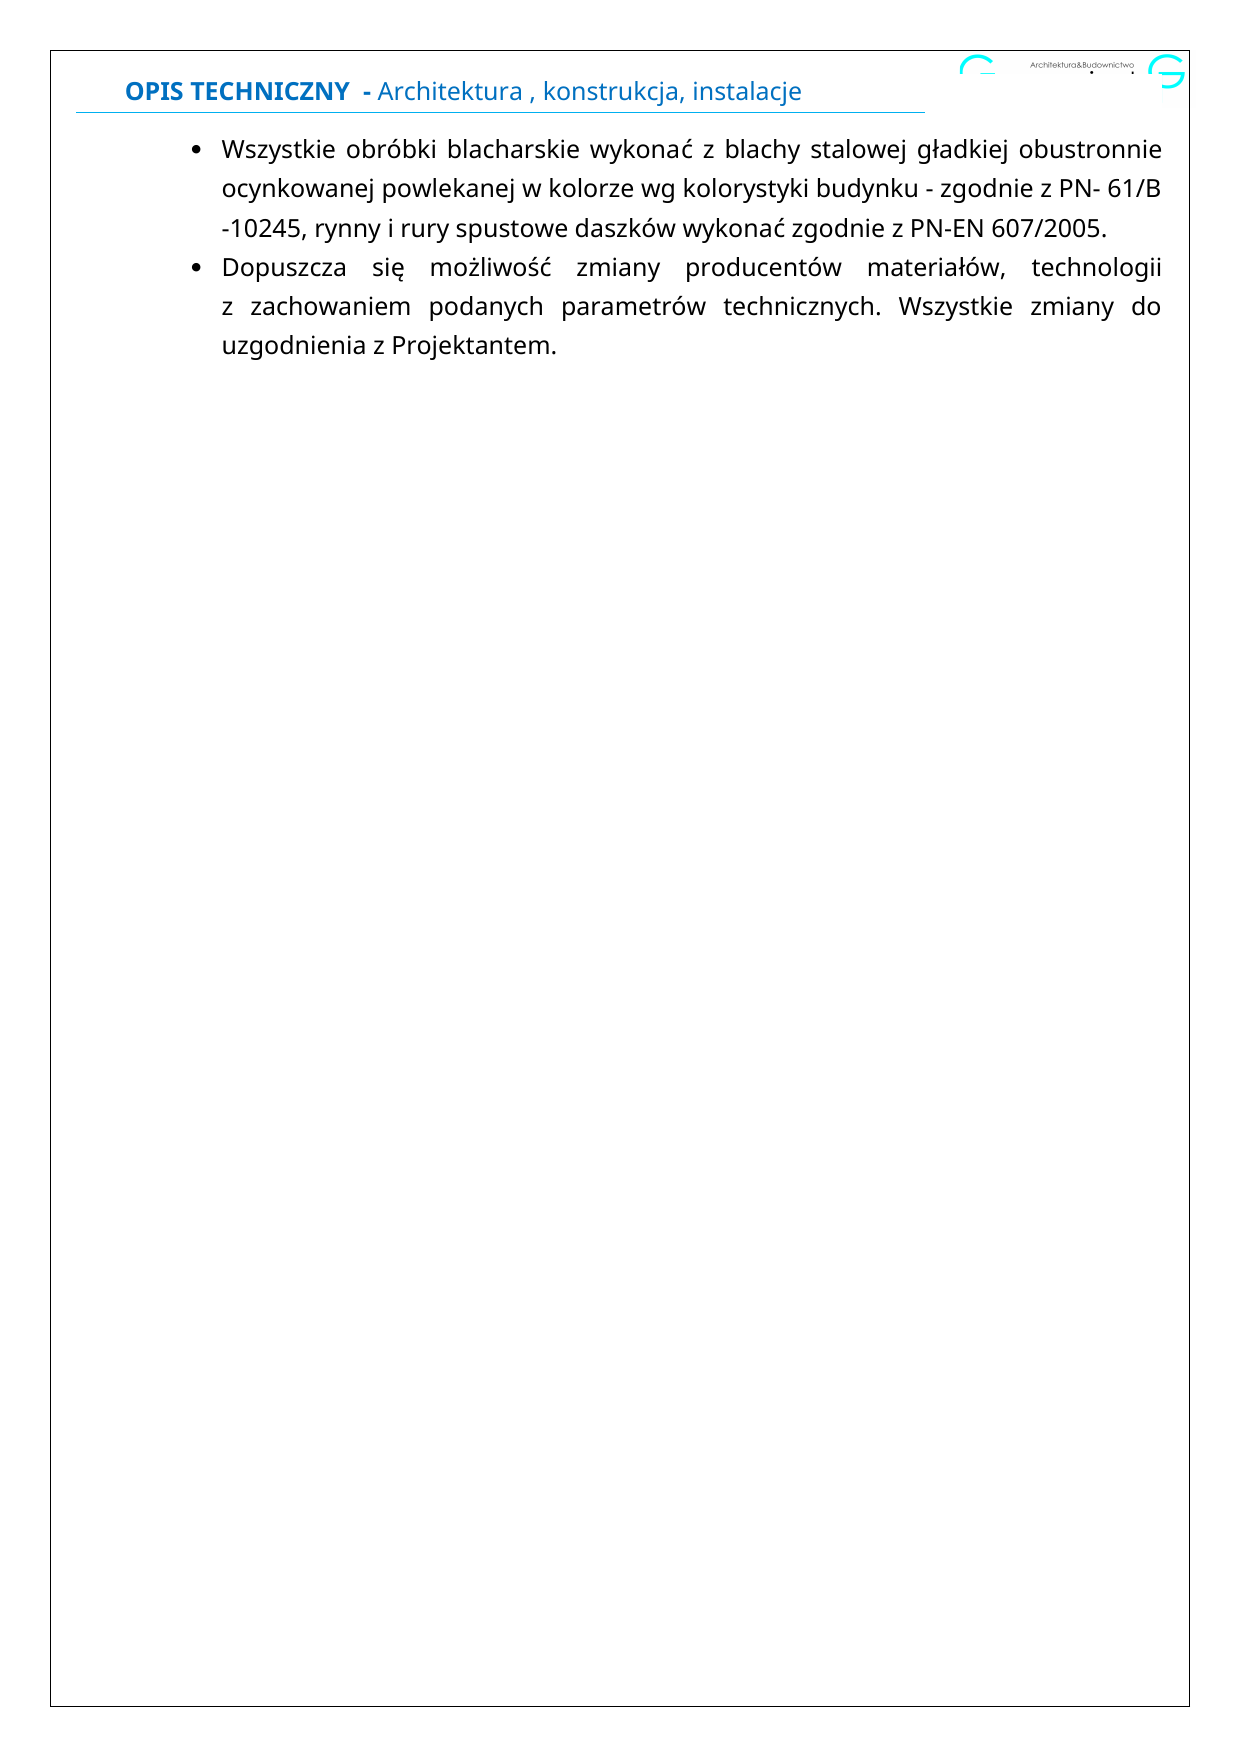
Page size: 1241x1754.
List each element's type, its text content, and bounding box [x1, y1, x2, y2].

list Dopuszcza się możliwość zmiany producentów materiałów, technologii z zachowaniem podanych parametrów technicznych. Wszystkie zmiany do uzgodnienia z Projektantem. [192, 249, 1162, 362]
list Wszystkie obróbki blacharskie wykonać z blachy stalowej gładkiej obustronnie ocynkowanej powlekanej w kolorze wg kolorystyki budynku - zgodnie z PN- 61/B -10245, rynny i rury spustowe daszków wykonać zgodnie z PN-EN 607/2005. [192, 132, 1162, 244]
picture [1190, 50, 1196, 108]
picture [959, 51, 1189, 108]
